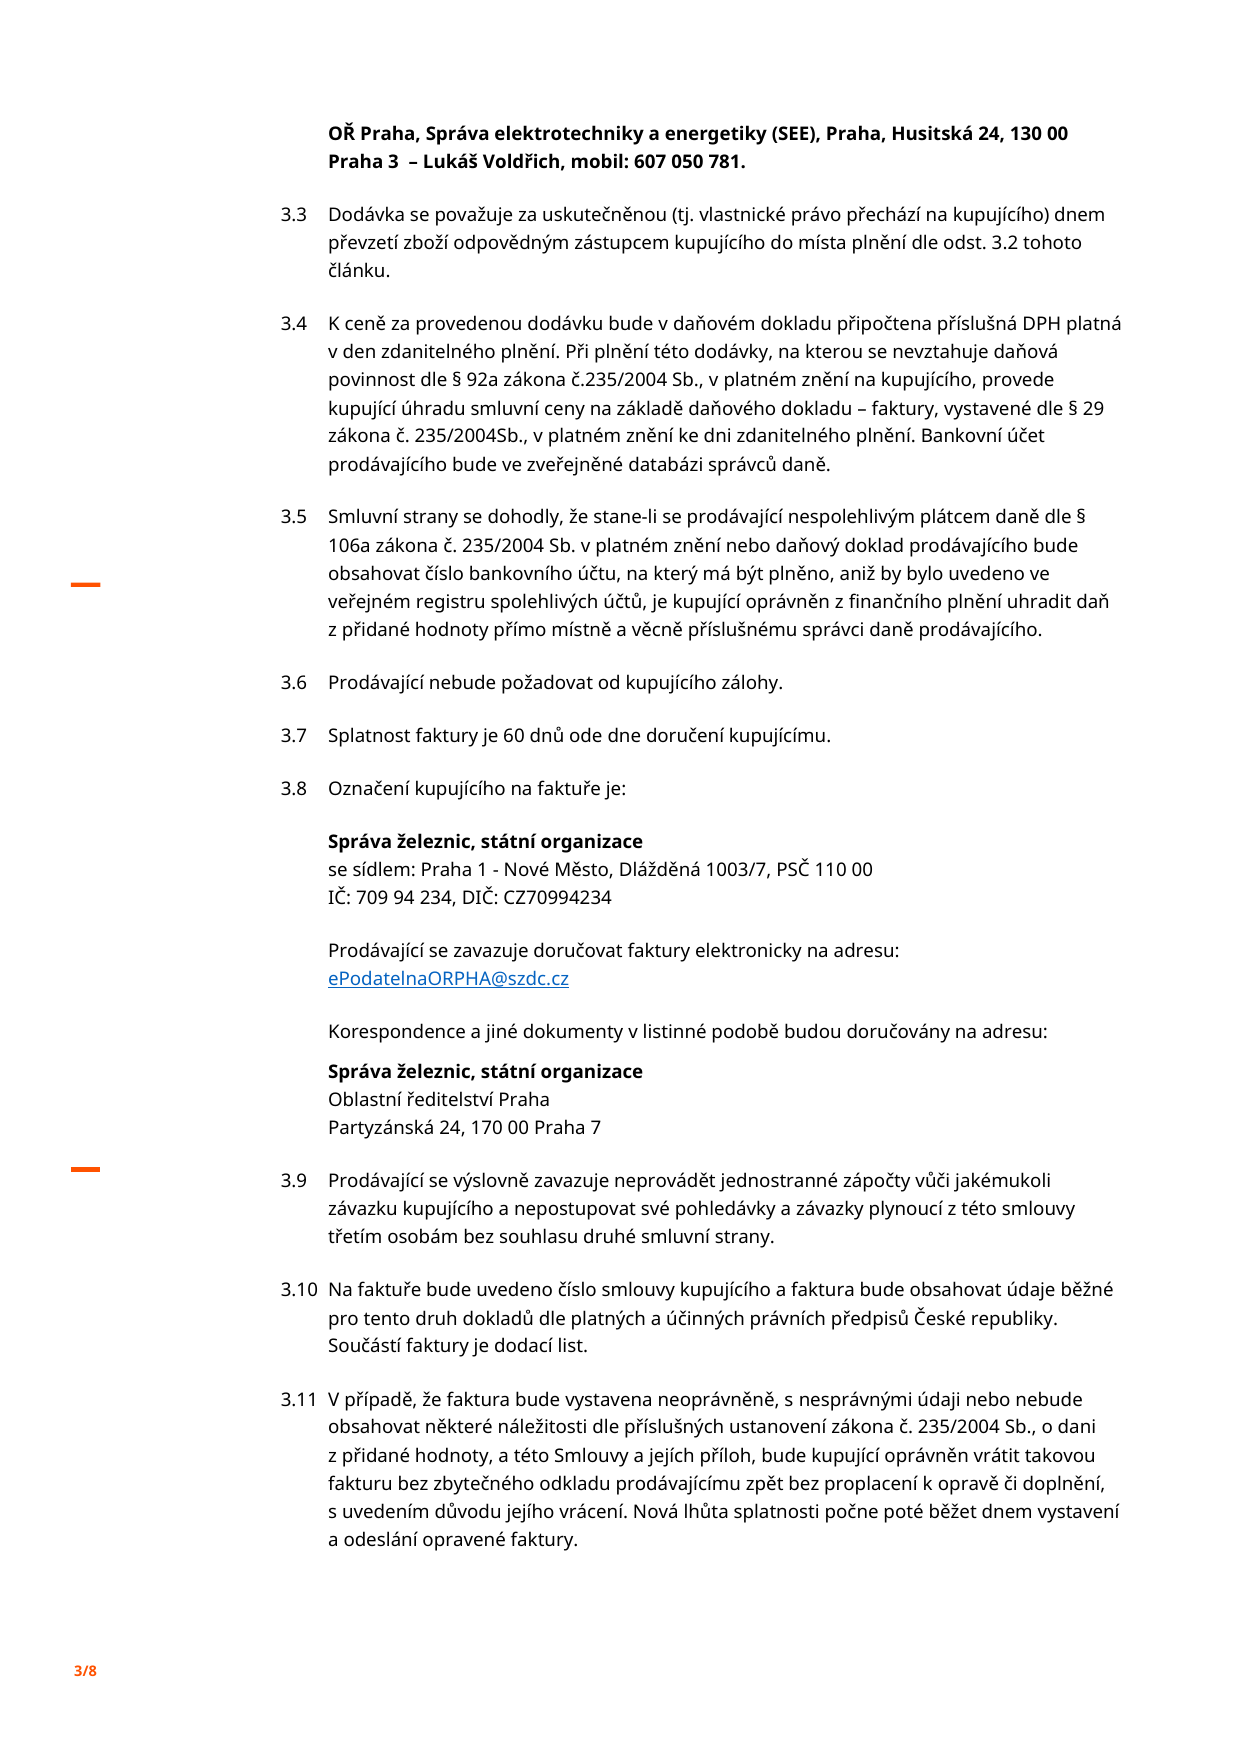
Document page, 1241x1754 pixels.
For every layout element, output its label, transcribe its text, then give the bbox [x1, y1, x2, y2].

list Prodávající nebude požadovat od kupujícího zálohy. [281, 669, 1122, 694]
list Prodávající se zavazuje doručovat faktury elektronicky na adresu: ePodatelnaORPHA@szdc.cz [328, 937, 1122, 991]
list V případě, že faktura bude vystavena neoprávněně, s nesprávnými údaji nebo nebude obsahovat některé náležitosti dle příslušných ustanovení zákona č. 235/2004 Sb., o dani z přidané hodnoty, a této Smlouvy a jejích příloh, bude kupující oprávněn vrátit takovou fakturu bez zbytečného odkladu prodávajícímu zpět bez proplacení k opravě či doplnění, s uvedením důvodu jejího vrácení. Nová lhůta splatnosti počne poté běžet dnem vystavení a odeslání opravené faktury. [281, 1386, 1122, 1551]
list Správa železnic, státní organizace [328, 828, 1122, 853]
list OŘ Praha, Správa elektrotechniky a energetiky (SEE), Praha, Husitská 24, 130 00 Praha 3 – Lukáš Voldřich, mobil: 607 050 781. [328, 121, 1122, 174]
list K ceně za provedenou dodávku bude v daňovém dokladu připočtena příslušná DPH platná v den zdanitelného plnění. Při plnění této dodávky, na kterou se nevztahuje daňová povinnost dle § 92a zákona č.235/2004 Sb., v platném znění na kupujícího, provede kupující úhradu smluvní ceny na základě daňového dokladu – faktury, vystavené dle § 29 zákona č. 235/2004Sb., v platném znění ke dni zdanitelného plnění. Bankovní účet prodávajícího bude ve zveřejněné databázi správců daně. [281, 311, 1122, 476]
list Správa železnic, státní organizace [328, 1059, 1122, 1084]
list Partyzánská 24, 170 00 Praha 7 [328, 1115, 1122, 1140]
list Smluvní strany se dohodly, že stane-li se prodávající nespolehlivým plátcem daně dle § 106a zákona č. 235/2004 Sb. v platném znění nebo daňový doklad prodávajícího bude obsahovat číslo bankovního účtu, na který má být plněno, aniž by bylo uvedeno ve veřejném registru spolehlivých účtů, je kupující oprávněn z finančního plnění uhradit daň z přidané hodnoty přímo místně a věcně příslušnému správci daně prodávajícího. [281, 504, 1122, 641]
list Na faktuře bude uvedeno číslo smlouvy kupujícího a faktura bude obsahovat údaje běžné pro tento druh dokladů dle platných a účinných právních předpisů České republiky. Součástí faktury je dodací list. [281, 1277, 1122, 1358]
list Dodávka se považuje za uskutečněnou (tj. vlastnické právo přechází na kupujícího) dnem převzetí zboží odpovědným zástupcem kupujícího do místa plnění dle odst. 3.2 tohoto článku. [281, 202, 1122, 283]
list Oblastní ředitelství Praha [328, 1087, 1122, 1112]
list Splatnost faktury je 60 dnů ode dne doručení kupujícímu. [281, 722, 1122, 747]
list Korespondence a jiné dokumenty v listinné podobě budou doručovány na adresu: [328, 1018, 1122, 1044]
list Prodávající se výslovně zavazuje neprovádět jednostranné zápočty vůči jakémukoli závazku kupujícího a nepostupovat své pohledávky a závazky plynoucí z této smlouvy třetím osobám bez souhlasu druhé smluvní strany. [281, 1168, 1122, 1249]
list Označení kupujícího na faktuře je: [281, 775, 1122, 801]
list IČ: 709 94 234, DIČ: CZ70994234 [328, 884, 1122, 909]
list se sídlem: Praha 1 - Nové Město, Dlážděná 1003/7, PSČ 110 00 [328, 856, 1122, 882]
